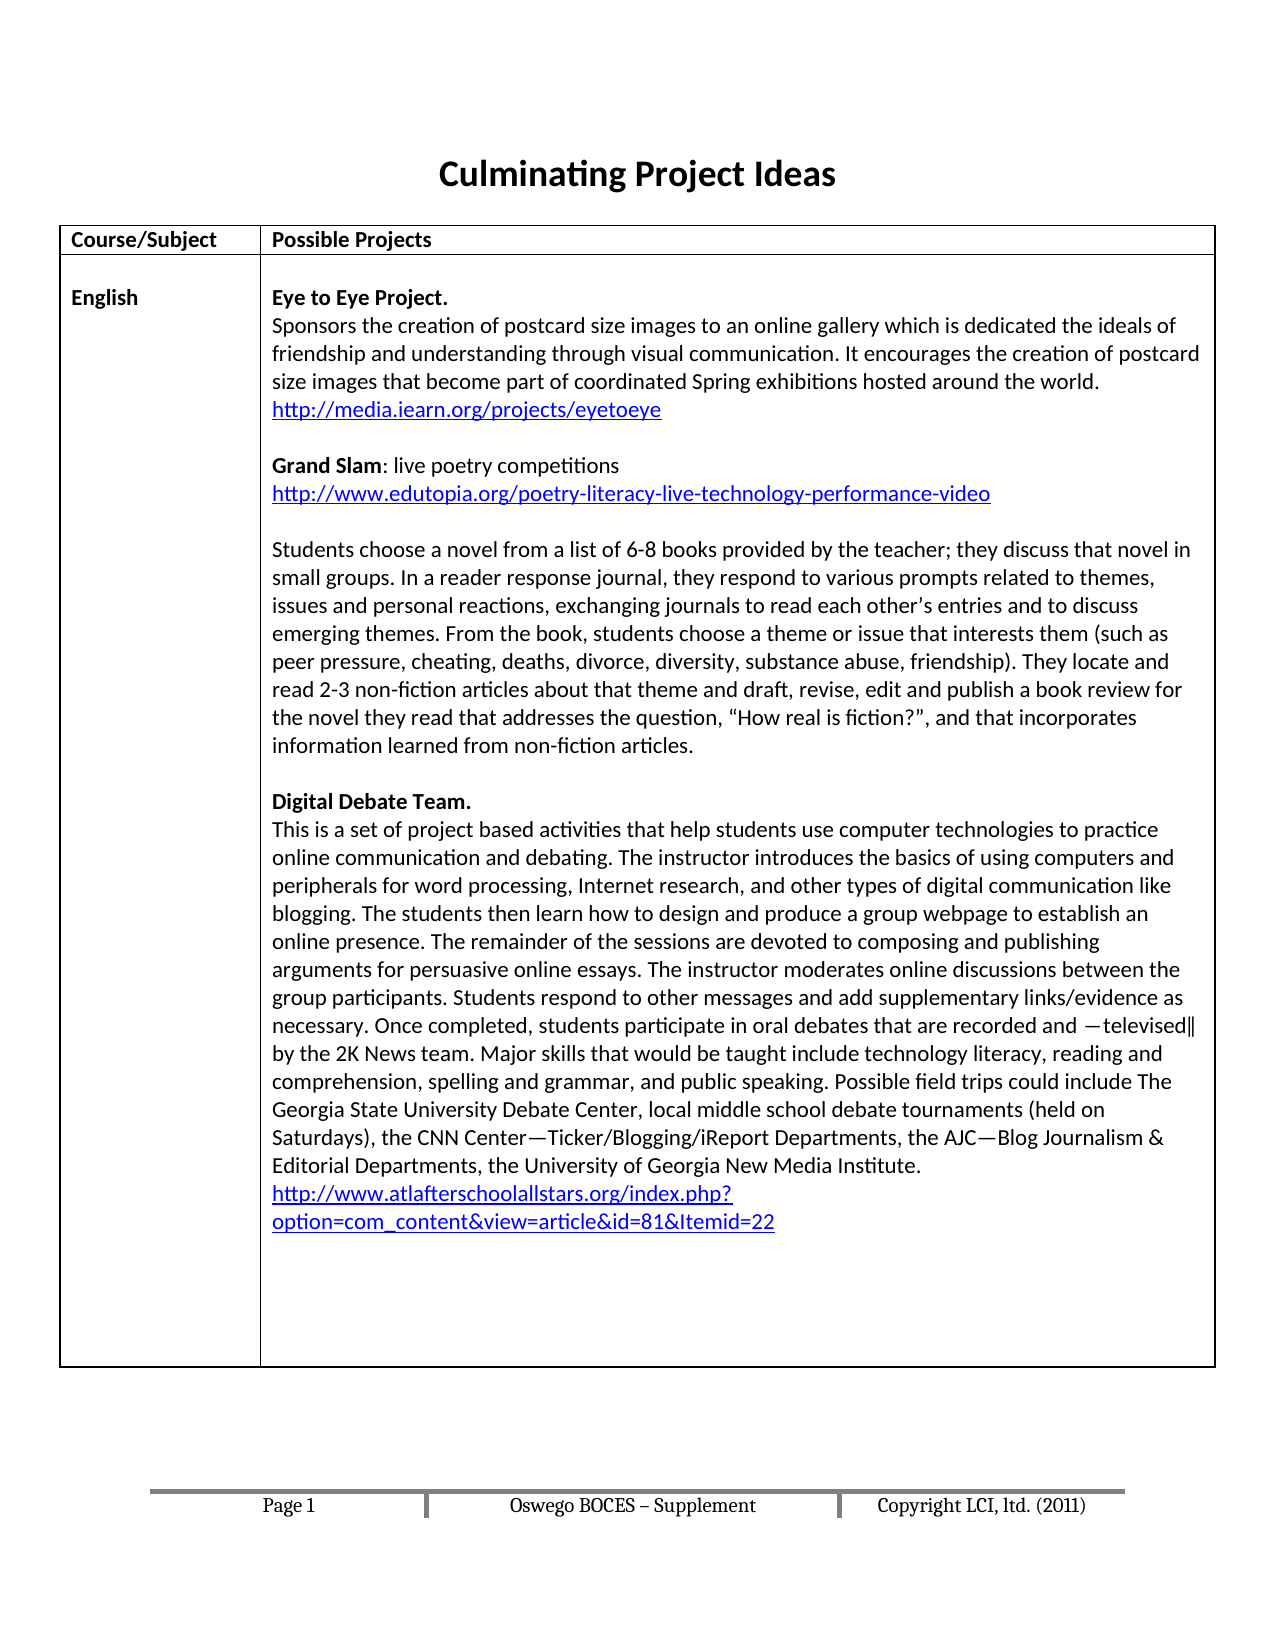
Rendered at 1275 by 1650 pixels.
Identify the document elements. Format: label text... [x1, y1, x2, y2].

table_header Possible Projects [261, 226, 1214, 254]
text Culminating Project Ideas [150, 150, 1125, 196]
table_cell English [61, 255, 260, 1366]
table_cell Eye to Eye Project. Sponsors the creation of postcard size images to an online gallery which is dedicated the ideals of friendship and understanding through visual communication. It encourages the creation of postcard size images that become part of coordinated Spring exhibitions hosted around the world. http://media.iearn.org/projects/eyetoeye Grand Slam: live poetry competitions http://www.edutopia.org/poetry-literacy-live-technology-performance-video Students choose a novel from a list of 6-8 books provided by the teacher; they discuss that novel in small groups. In a reader response journal, they respond to various prompts related to themes, issues and personal reactions, exchanging journals to read each other’s entries and to discuss emerging themes. From the book, students choose a theme or issue that interests them (such as peer pressure, cheating, deaths, divorce, diversity, substance abuse, friendship). They locate and read 2-3 non-fiction articles about that theme and draft, revise, edit and publish a book review for the novel they read that addresses the question, “How real is fiction?”, and that incorporates information learned from non-fiction articles. Digital Debate Team. This is a set of project based activities that help students use computer technologies to practice online communication and debating. The instructor introduces the basics of using computers and peripherals for word processing, Internet research, and other types of digital communication like blogging. The students then learn how to design and produce a group webpage to establish an online presence. The remainder of the sessions are devoted to composing and publishing arguments for persuasive online essays. The instructor moderates online discussions between the group participants. Students respond to other messages and add supplementary links/evidence as necessary. Once completed, students participate in oral debates that are recorded and ―televised‖ by the 2K News team. Major skills that would be taught include technology literacy, reading and comprehension, spelling and grammar, and public speaking. Possible field trips could include The Georgia State University Debate Center, local middle school debate tournaments (held on Saturdays), the CNN Center—Ticker/Blogging/iReport Departments, the AJC—Blog Journalism & Editorial Departments, the University of Georgia New Media Institute. http://www.atlafterschoolallstars.org/index.php?option=com_content&view=article&id=81&Itemid=22 [261, 255, 1214, 1366]
table_header Course/Subject [61, 226, 260, 254]
